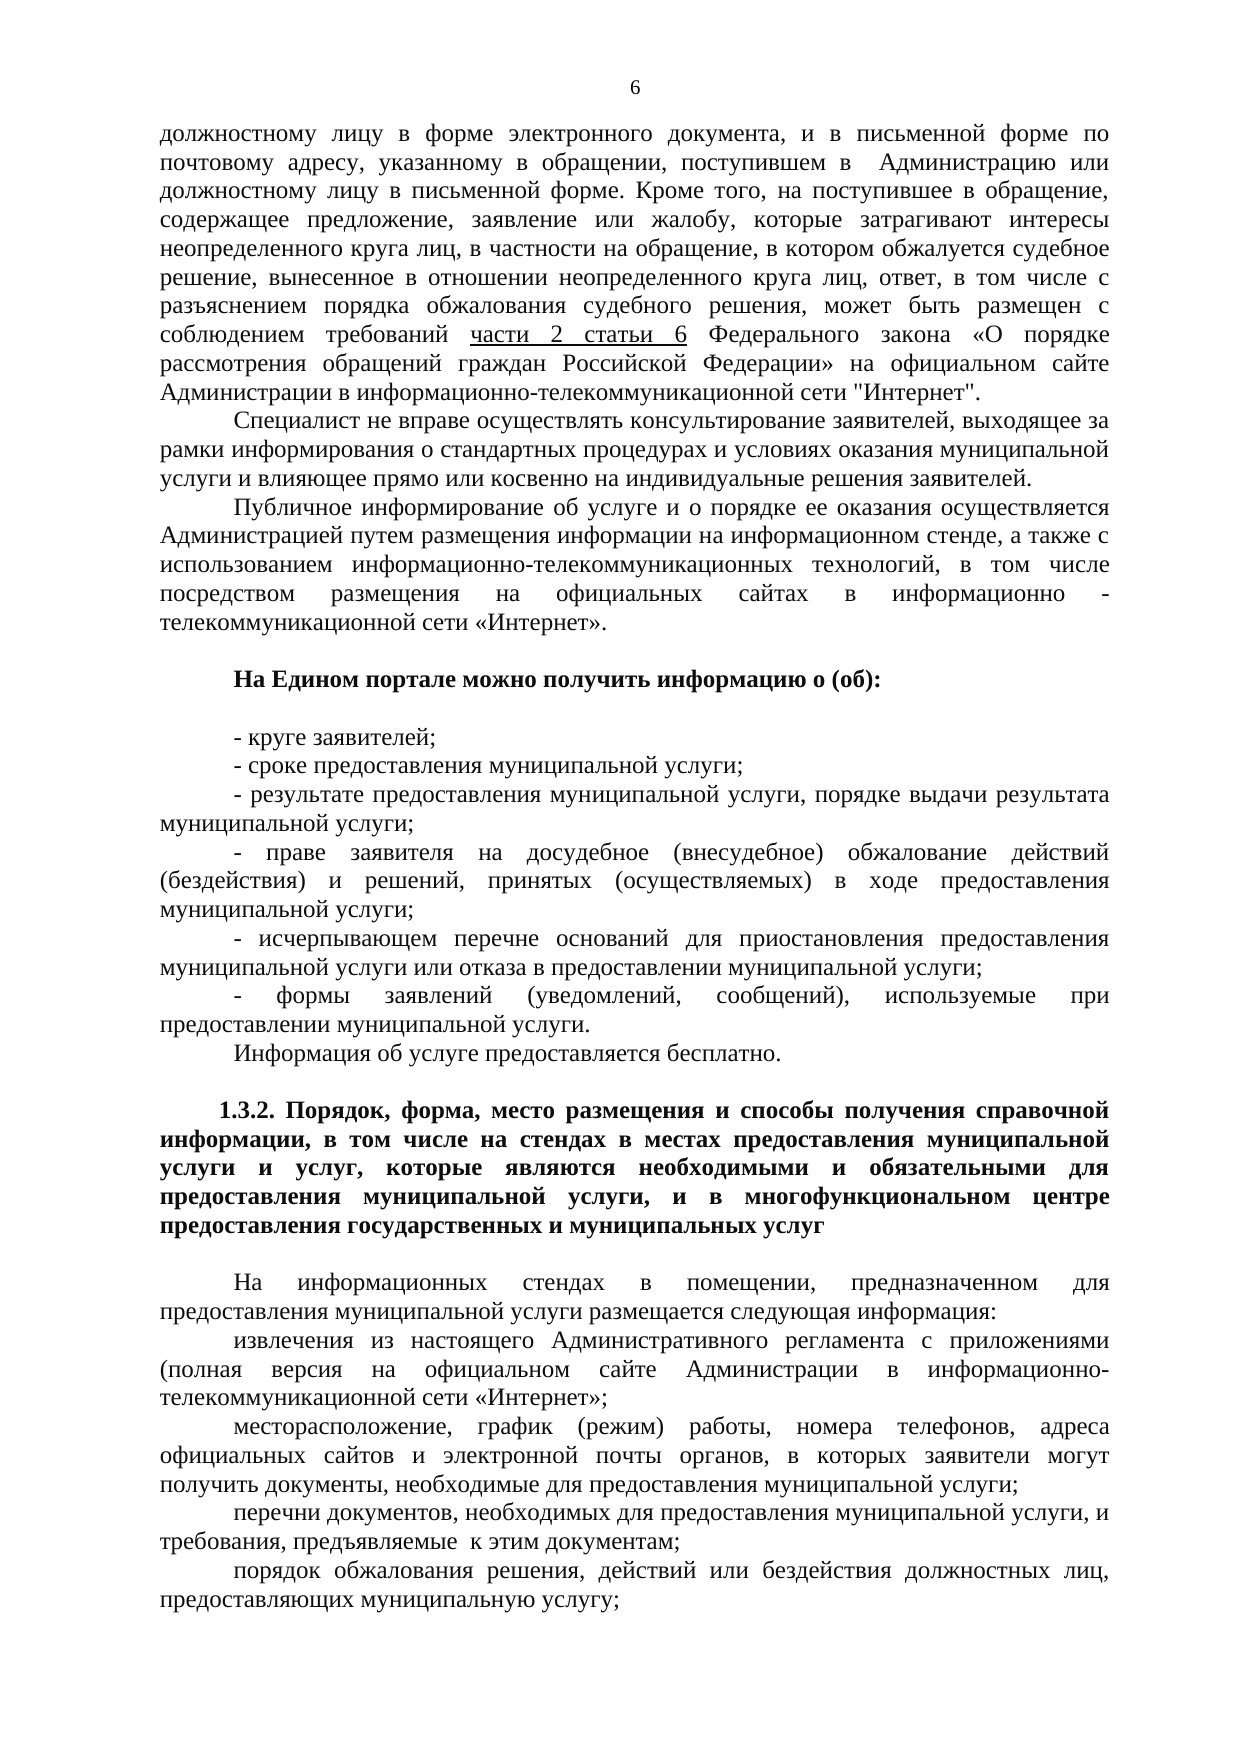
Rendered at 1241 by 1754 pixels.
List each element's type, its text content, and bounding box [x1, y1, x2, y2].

text перечни документов, необходимых для предоставления муниципальной услуги, и требования, предъявляемые к этим документам; [159, 1497, 1110, 1555]
text Публичное информирование об услуге и о порядке ее оказания осуществляется Администрацией путем размещения информации на информационном стенде, а также с использованием информационно-телекоммуникационных технологий, в том числе посредством размещения на официальных сайтах в информационно - телекоммуникационной сети «Интернет». [159, 492, 1110, 636]
text порядок обжалования решения, действий или бездействия должностных лиц, предоставляющих муниципальную услугу; [159, 1555, 1110, 1612]
text На Едином портале можно получить информацию о (об): [159, 664, 1110, 693]
text Информация об услуге предоставляется бесплатно. [159, 1038, 1110, 1067]
text - круге заявителей; [159, 722, 1110, 751]
text - сроке предоставления муниципальной услуги; [159, 751, 1110, 779]
text - формы заявлений (уведомлений, сообщений), используемые при предоставлении муниципальной услуги. [159, 981, 1110, 1038]
text Специалист не вправе осуществлять консультирование заявителей, выходящее за рамки информирования о стандартных процедурах и условиях оказания муниципальной услуги и влияющее прямо или косвенно на индивидуальные решения заявителей. [159, 406, 1110, 492]
text - праве заявителя на досудебное (внесудебное) обжалование действий (бездействия) и решений, принятых (осуществляемых) в ходе предоставления муниципальной услуги; [159, 837, 1110, 923]
text извлечения из настоящего Административного регламента с приложениями (полная версия на официальном сайте Администрации в информационно-телекоммуникационной сети «Интернет»; [159, 1325, 1110, 1411]
text - результате предоставления муниципальной услуги, порядке выдачи результата муниципальной услуги; [159, 779, 1110, 837]
text 1.3.2. Порядок, форма, место размещения и способы получения справочной информации, в том числе на стендах в местах предоставления муниципальной услуги и услуг, которые являются необходимыми и обязательными для предоставления муниципальной услуги, и в многофункциональном центре предоставления государственных и муниципальных услуг [159, 1095, 1110, 1239]
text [159, 118, 1110, 406]
text месторасположение, график (режим) работы, номера телефонов, адреса официальных сайтов и электронной почты органов, в которых заявители могут получить документы, необходимые для предоставления муниципальной услуги; [159, 1411, 1110, 1497]
text - исчерпывающем перечне оснований для приостановления предоставления муниципальной услуги или отказа в предоставлении муниципальной услуги; [159, 923, 1110, 981]
text На информационных стендах в помещении, предназначенном для предоставления муниципальной услуги размещается следующая информация: [159, 1267, 1110, 1325]
